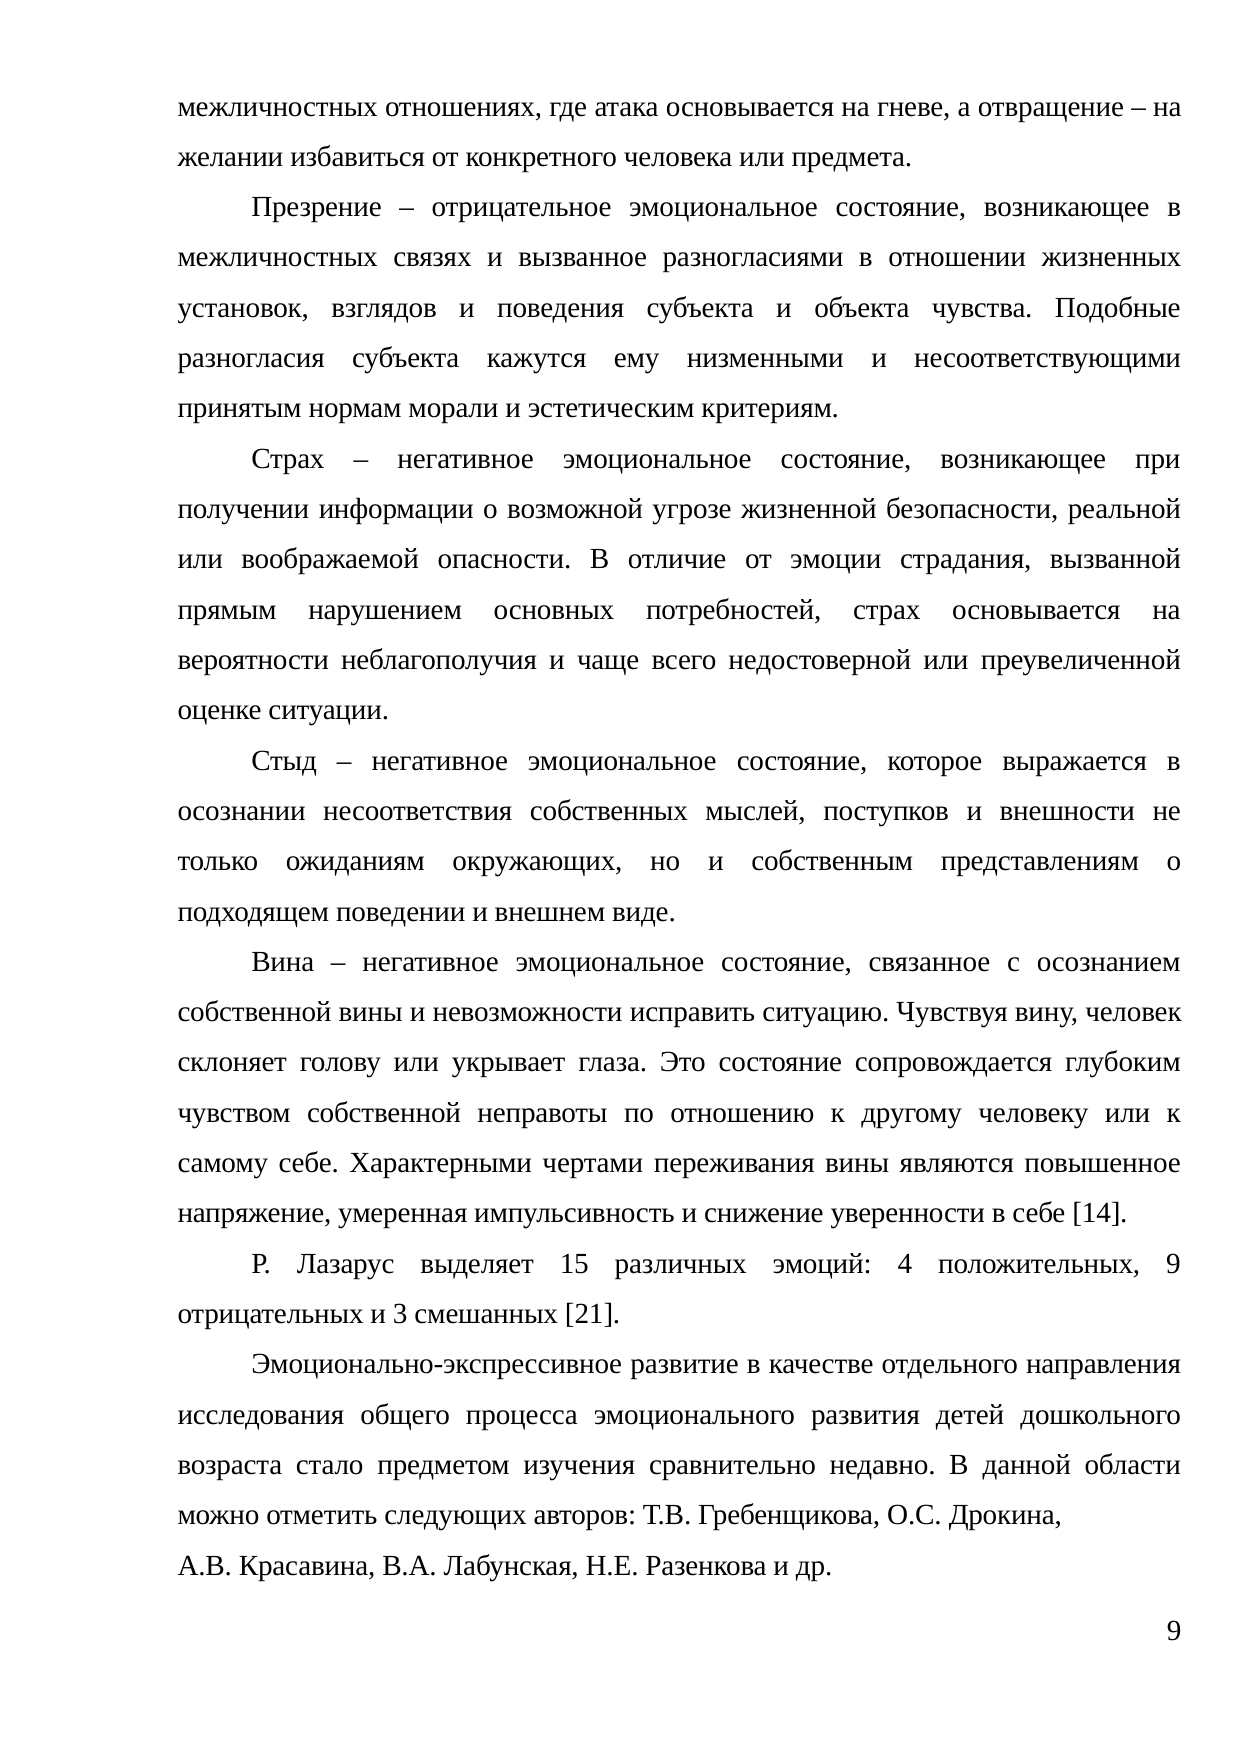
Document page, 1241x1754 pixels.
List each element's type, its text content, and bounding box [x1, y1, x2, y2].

text А.В. Красавина, В.А. Лабунская, Н.Е. Разенкова и др. [177, 1548, 1181, 1581]
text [177, 89, 1181, 172]
text Стыд – негативное эмоциональное состояние, которое выражается в осознании несоответствия собственных мыслей, поступков и внешности не только ожиданиям окружающих, но и собственным представлениям о подходящем поведении и внешнем виде. [177, 743, 1181, 927]
text Презрение – отрицательное эмоциональное состояние, возникающее в межличностных связях и вызванное разногласиями в отношении жизненных установок, взглядов и поведения субъекта и объекта чувства. Подобные разногласия субъекта кажутся ему низменными и несоответствующими принятым нормам морали и эстетическим критериям. [177, 189, 1181, 424]
text Страх – негативное эмоциональное состояние, возникающее при получении информации о возможной угрозе жизненной безопасности, реальной или воображаемой опасности. В отличие от эмоции страдания, вызванной прямым нарушением основных потребностей, страх основывается на вероятности неблагополучия и чаще всего недостоверной или преувеличенной оценке ситуации. [177, 441, 1181, 726]
text Эмоционально-экспрессивное развитие в качестве отдельного направления исследования общего процесса эмоционального развития детей дошкольного возраста стало предметом изучения сравнительно недавно. В данной области можно отметить следующих авторов: Т.В. Гребенщикова, О.С. Дрокина, [177, 1346, 1181, 1531]
